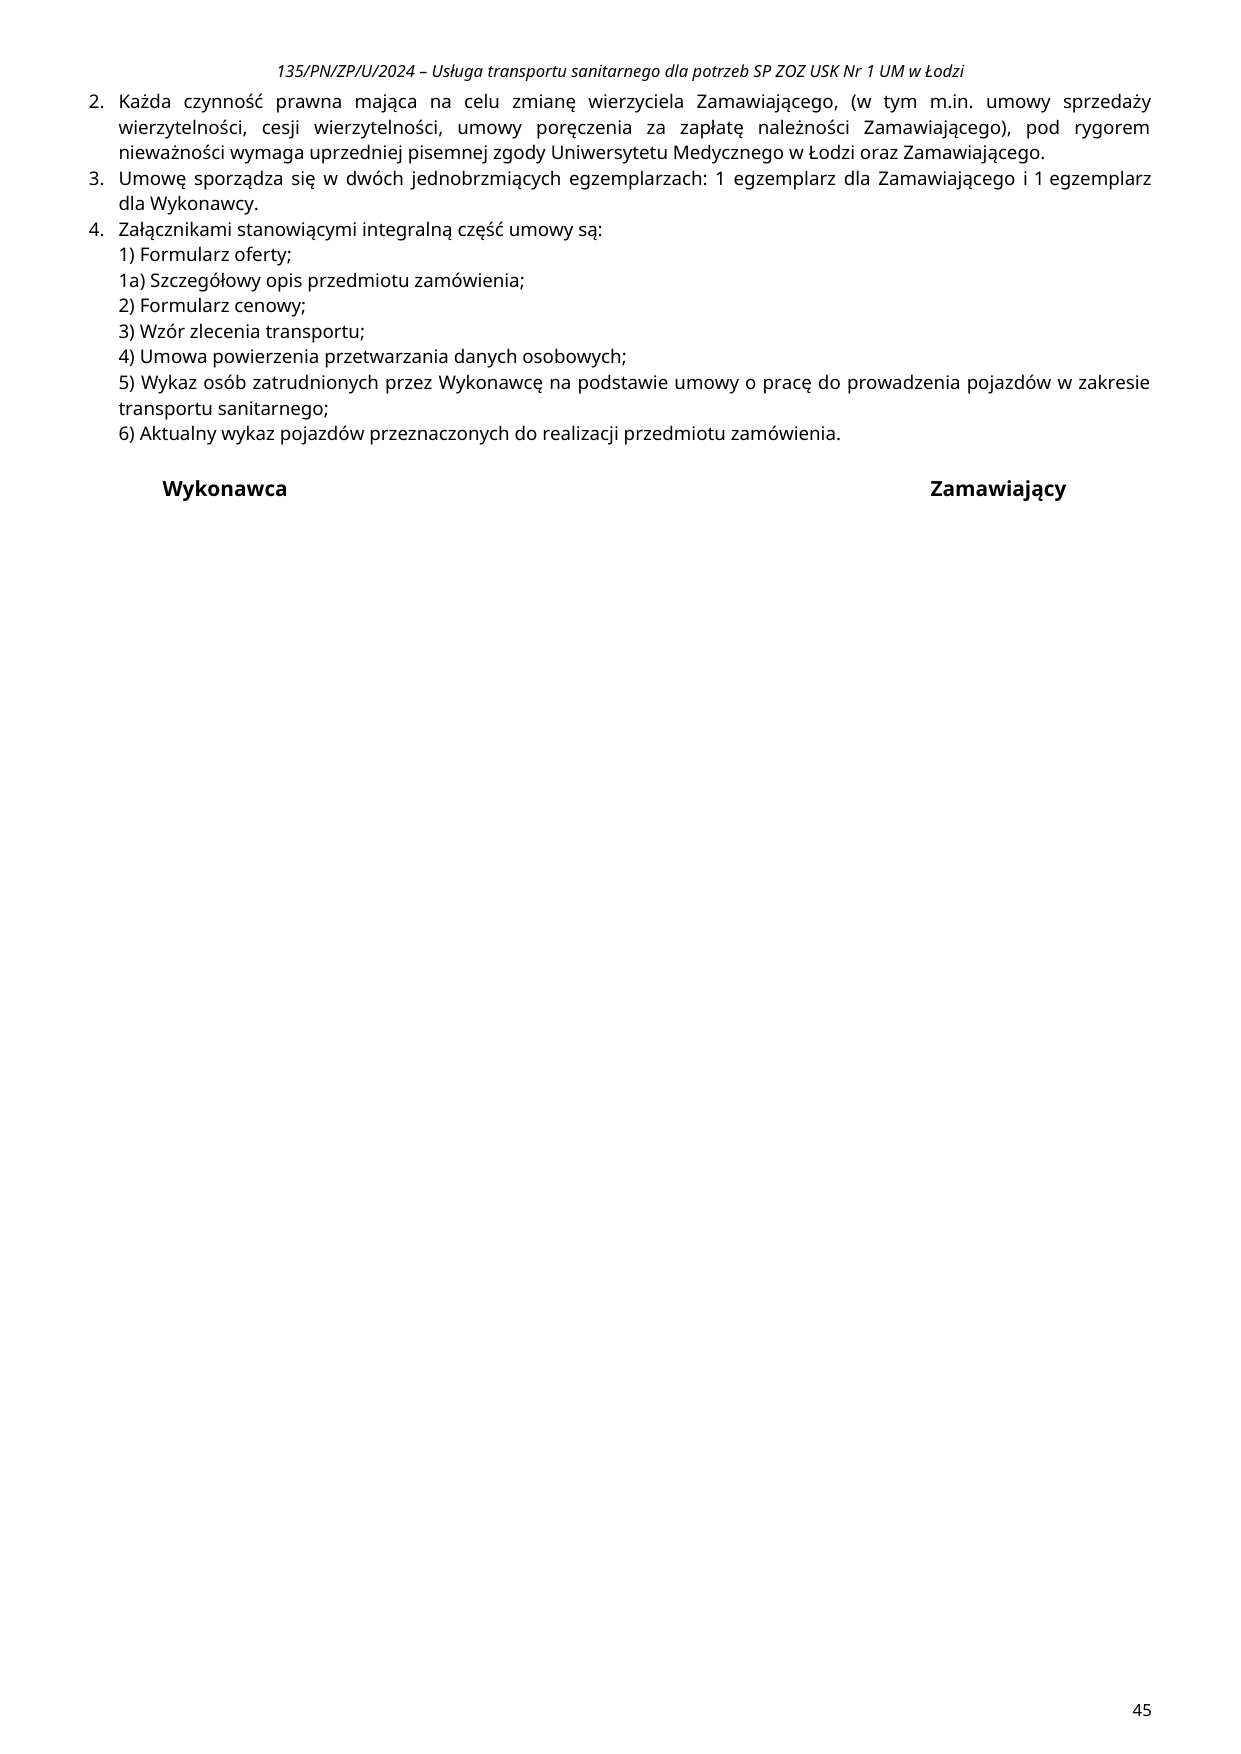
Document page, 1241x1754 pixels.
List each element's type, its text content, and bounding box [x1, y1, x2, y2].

text 3) Wzór zlecenia transportu; [118, 318, 1152, 344]
text 2) Formularz cenowy; [118, 293, 1152, 318]
text 1a) Szczegółowy opis przedmiotu zamówienia; [118, 267, 1152, 293]
text 6) Aktualny wykaz pojazdów przeznaczonych do realizacji przedmiotu zamówienia. [118, 420, 1152, 446]
text 1) Formularz oferty; [118, 242, 1152, 267]
text 4) Umowa powierzenia przetwarzania danych osobowych; [118, 344, 1152, 369]
text 5) Wykaz osób zatrudnionych przez Wykonawcę na podstawie umowy o pracę do prowadzenia pojazdów w zakresie transportu sanitarnego; [118, 369, 1152, 420]
subtitle Wykonawca Zamawiający [89, 474, 1152, 503]
list Każda czynność prawna mająca na celu zmianę wierzyciela Zamawiającego, (w tym m.in. umowy sprzedaży wierzytelności, cesji wierzytelności, umowy poręczenia za zapłatę należności Zamawiającego), pod rygorem nieważności wymaga uprzedniej pisemnej zgody Uniwersytetu Medycznego w Łodzi oraz Zamawiającego. [89, 89, 1152, 165]
list Umowę sporządza się w dwóch jednobrzmiących egzemplarzach: 1 egzemplarz dla Zamawiającego i 1 egzemplarz dla Wykonawcy. [89, 165, 1152, 216]
list Załącznikami stanowiącymi integralną część umowy są: [89, 216, 1152, 242]
